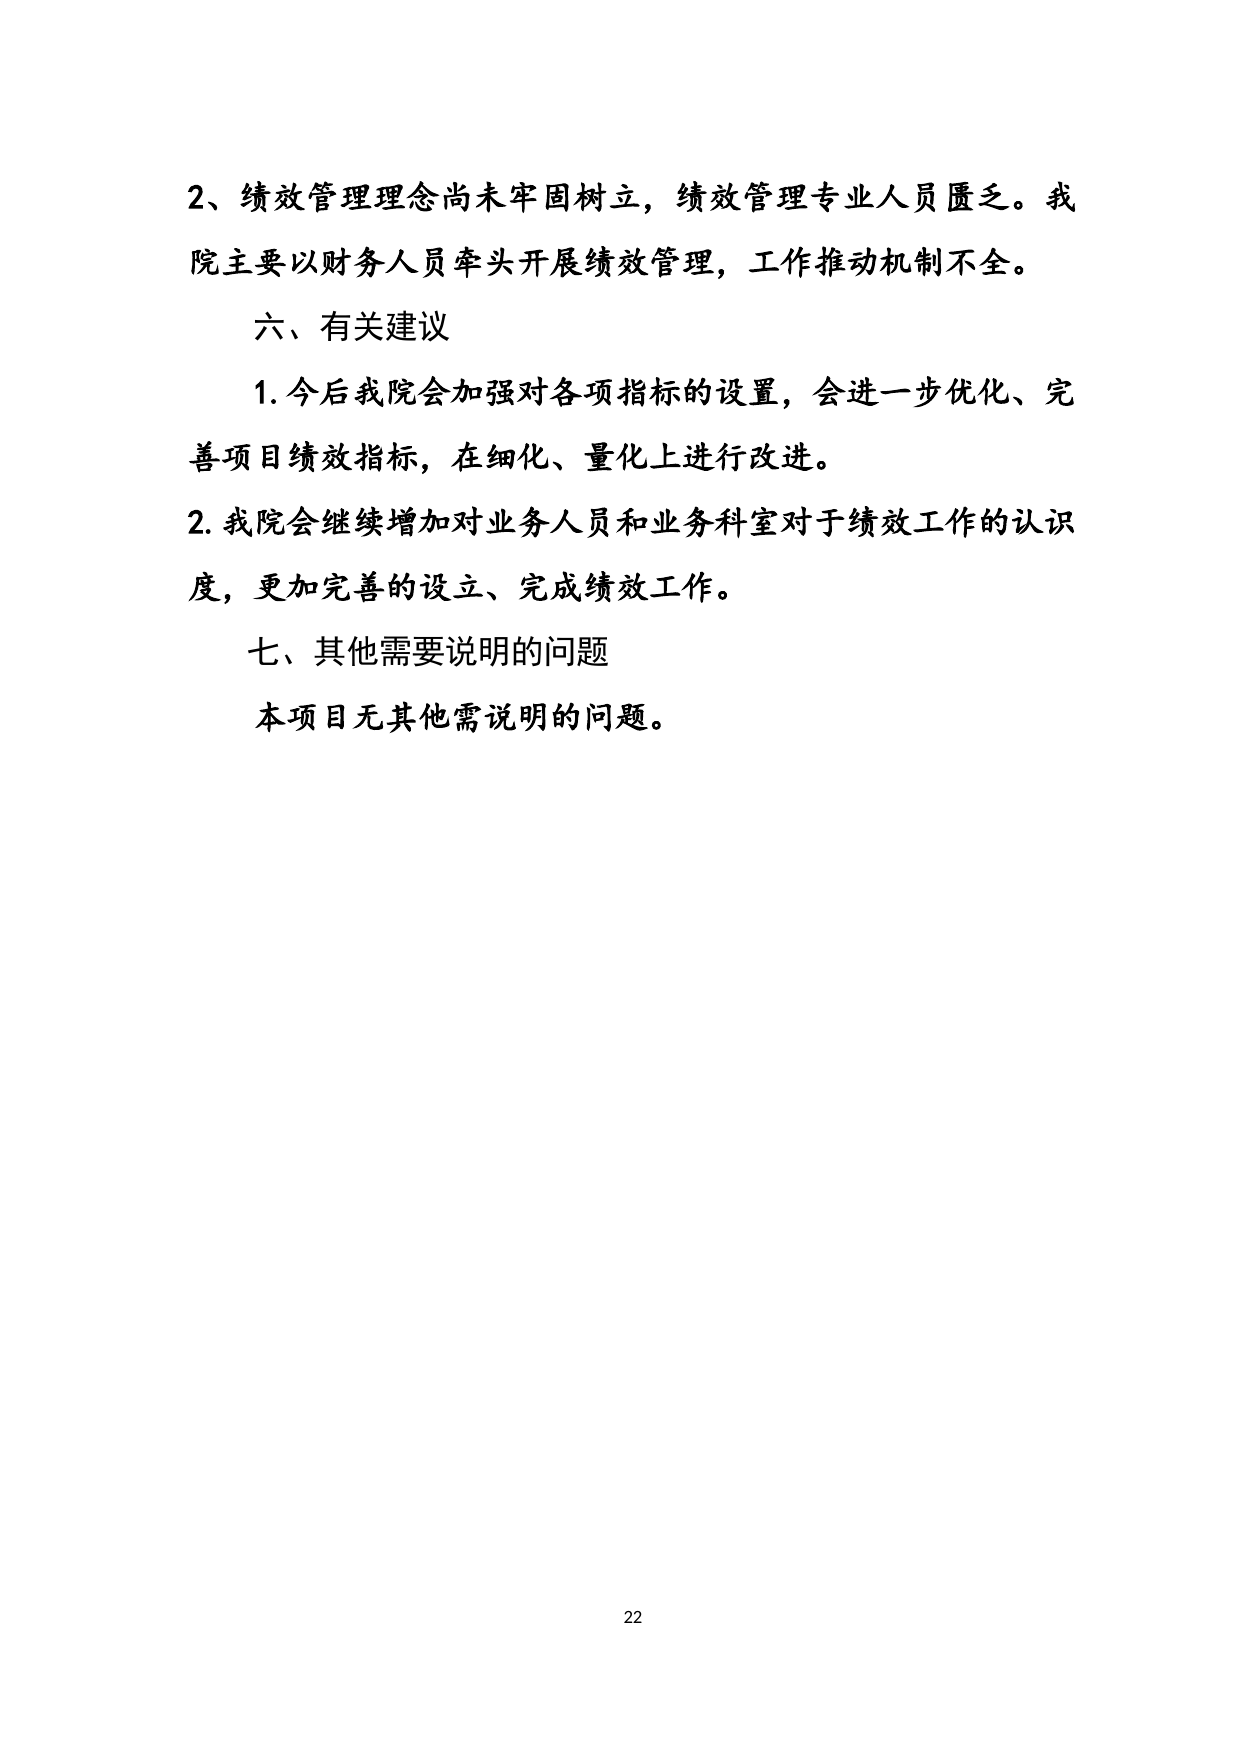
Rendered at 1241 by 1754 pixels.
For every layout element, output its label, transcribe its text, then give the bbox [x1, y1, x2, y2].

text 本项目无其他需说明的问题。 [187, 682, 1078, 747]
text 六、有关建议 [187, 292, 1078, 357]
text 1.今后我院会加强对各项指标的设置，会进一步优化、完善项目绩效指标，在细化、量化上进行改进。 2.我院会继续增加对业务人员和业务科室对于绩效工作的认识度，更加完善的设立、完成绩效工作。 [187, 357, 1078, 617]
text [187, 162, 1078, 292]
text 七、其他需要说明的问题 [187, 617, 1078, 682]
